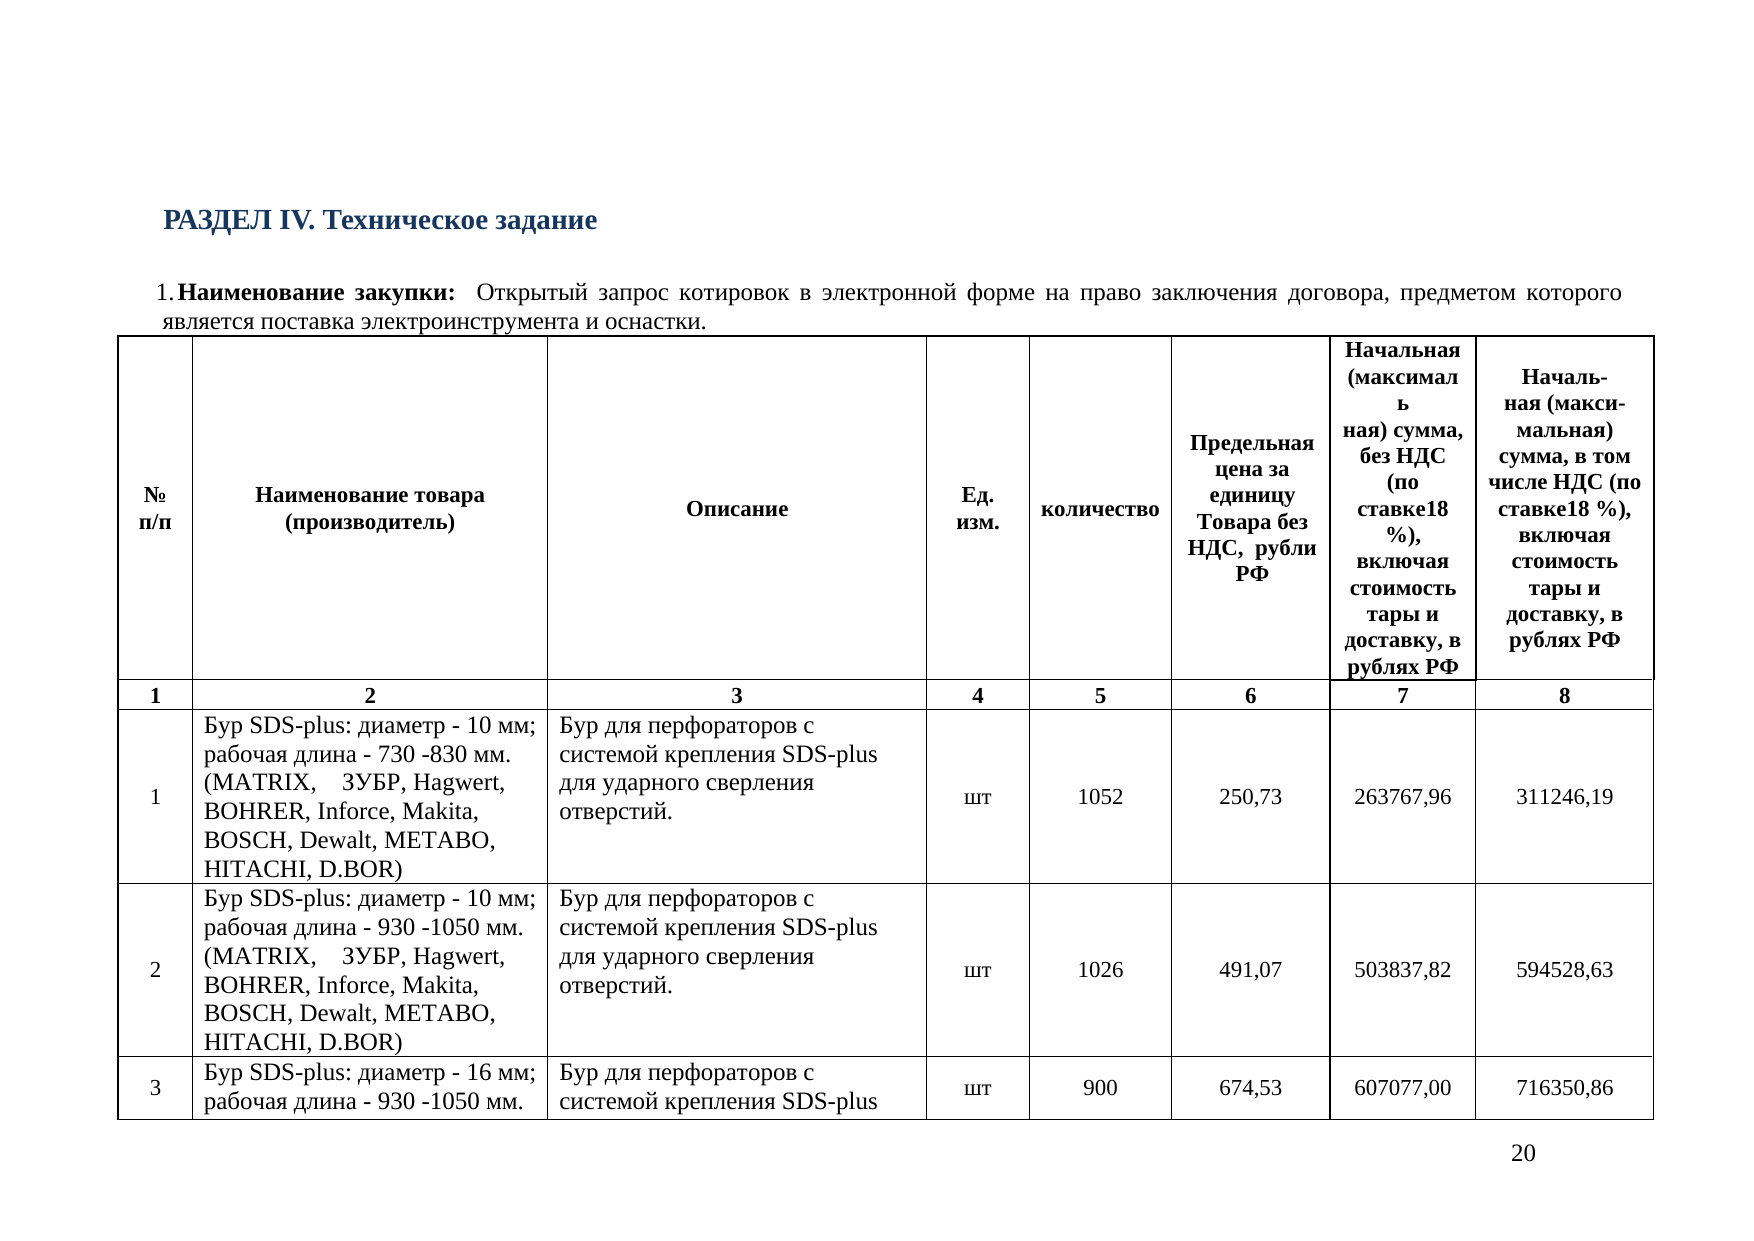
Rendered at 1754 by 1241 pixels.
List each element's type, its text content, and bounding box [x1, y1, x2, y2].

table_header Предельная цена за единицу Товара без НДС, рубли РФ [1172, 337, 1329, 679]
table_cell 4 [927, 680, 1029, 709]
table_cell 1052 [1030, 710, 1171, 882]
table_cell 674,53 [1172, 1057, 1329, 1118]
table_cell шт [927, 884, 1029, 1056]
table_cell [548, 1057, 926, 1118]
table_cell 900 [1030, 1057, 1171, 1118]
table_cell 716350,86 [1476, 1056, 1653, 1118]
table_cell 3 [548, 680, 926, 709]
table_cell 1026 [1030, 884, 1171, 1056]
table_cell 3 [119, 1057, 192, 1118]
subtitle РАЗДЕЛ IV. Техническое задание [133, 202, 1536, 236]
table_header Описание [548, 337, 926, 679]
table_cell 250,73 [1172, 710, 1329, 882]
table_cell шт [927, 710, 1029, 882]
table_header № п/п [119, 337, 192, 679]
table_cell Бур SDS-plus: диаметр - 10 мм; рабочая длина - 930 -1050 мм. (MATRIX, ЗУБР, Hagwert, BOHRER, Inforce, Makita, BOSCH, Dewalt, METABO, HITACHI, D.BOR) [193, 884, 547, 1056]
table_cell 6 [1172, 680, 1329, 709]
table_cell 311246,19 [1476, 709, 1653, 882]
table_cell шт [927, 1057, 1029, 1118]
table_cell Бур для перфораторов с системой крепления SDS-plus для ударного сверления отверстий. [548, 884, 926, 1056]
list Наименование закупки: Открытый запрос котировок в электронной форме на право заключения договора, предметом которого является поставка электроинструмента и оснастки. [156, 277, 1624, 334]
table_cell 491,07 [1172, 884, 1329, 1056]
table_header Начальная (максималь ная) сумма, без НДС (по ставке18 %), включая стоимость тары и доставку, в рублях РФ [1331, 337, 1475, 679]
table_cell 607077,00 [1331, 1057, 1475, 1118]
table_cell 503837,82 [1331, 884, 1475, 1056]
table_header Наименование товара (производитель) [193, 337, 547, 679]
table_cell Бур для перфораторов с системой крепления SDS-plus для ударного сверления отверстий. [548, 710, 926, 882]
table_header Ед. изм. [927, 337, 1029, 679]
table_cell 263767,96 [1331, 710, 1475, 882]
table_cell 594528,63 [1476, 883, 1653, 1056]
table_cell 2 [119, 884, 192, 1056]
table_cell 1 [119, 680, 192, 709]
table_cell 2 [193, 680, 547, 709]
table_cell 8 [1476, 679, 1653, 709]
table_header количество [1030, 337, 1171, 679]
table_header Началь- ная (макси-мальная) сумма, в том числе НДС (по ставке18 %), включая стоимость тары и доставку, в рублях РФ [1477, 337, 1653, 679]
table_cell 5 [1030, 680, 1171, 709]
table_cell 7 [1331, 681, 1475, 709]
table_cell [193, 1057, 547, 1118]
table_cell 1 [119, 710, 192, 882]
table_cell Бур SDS-plus: диаметр - 10 мм; рабочая длина - 730 -830 мм. (MATRIX, ЗУБР, Hagwert, BOHRER, Inforce, Makita, BOSCH, Dewalt, METABO, HITACHI, D.BOR) [193, 710, 547, 882]
